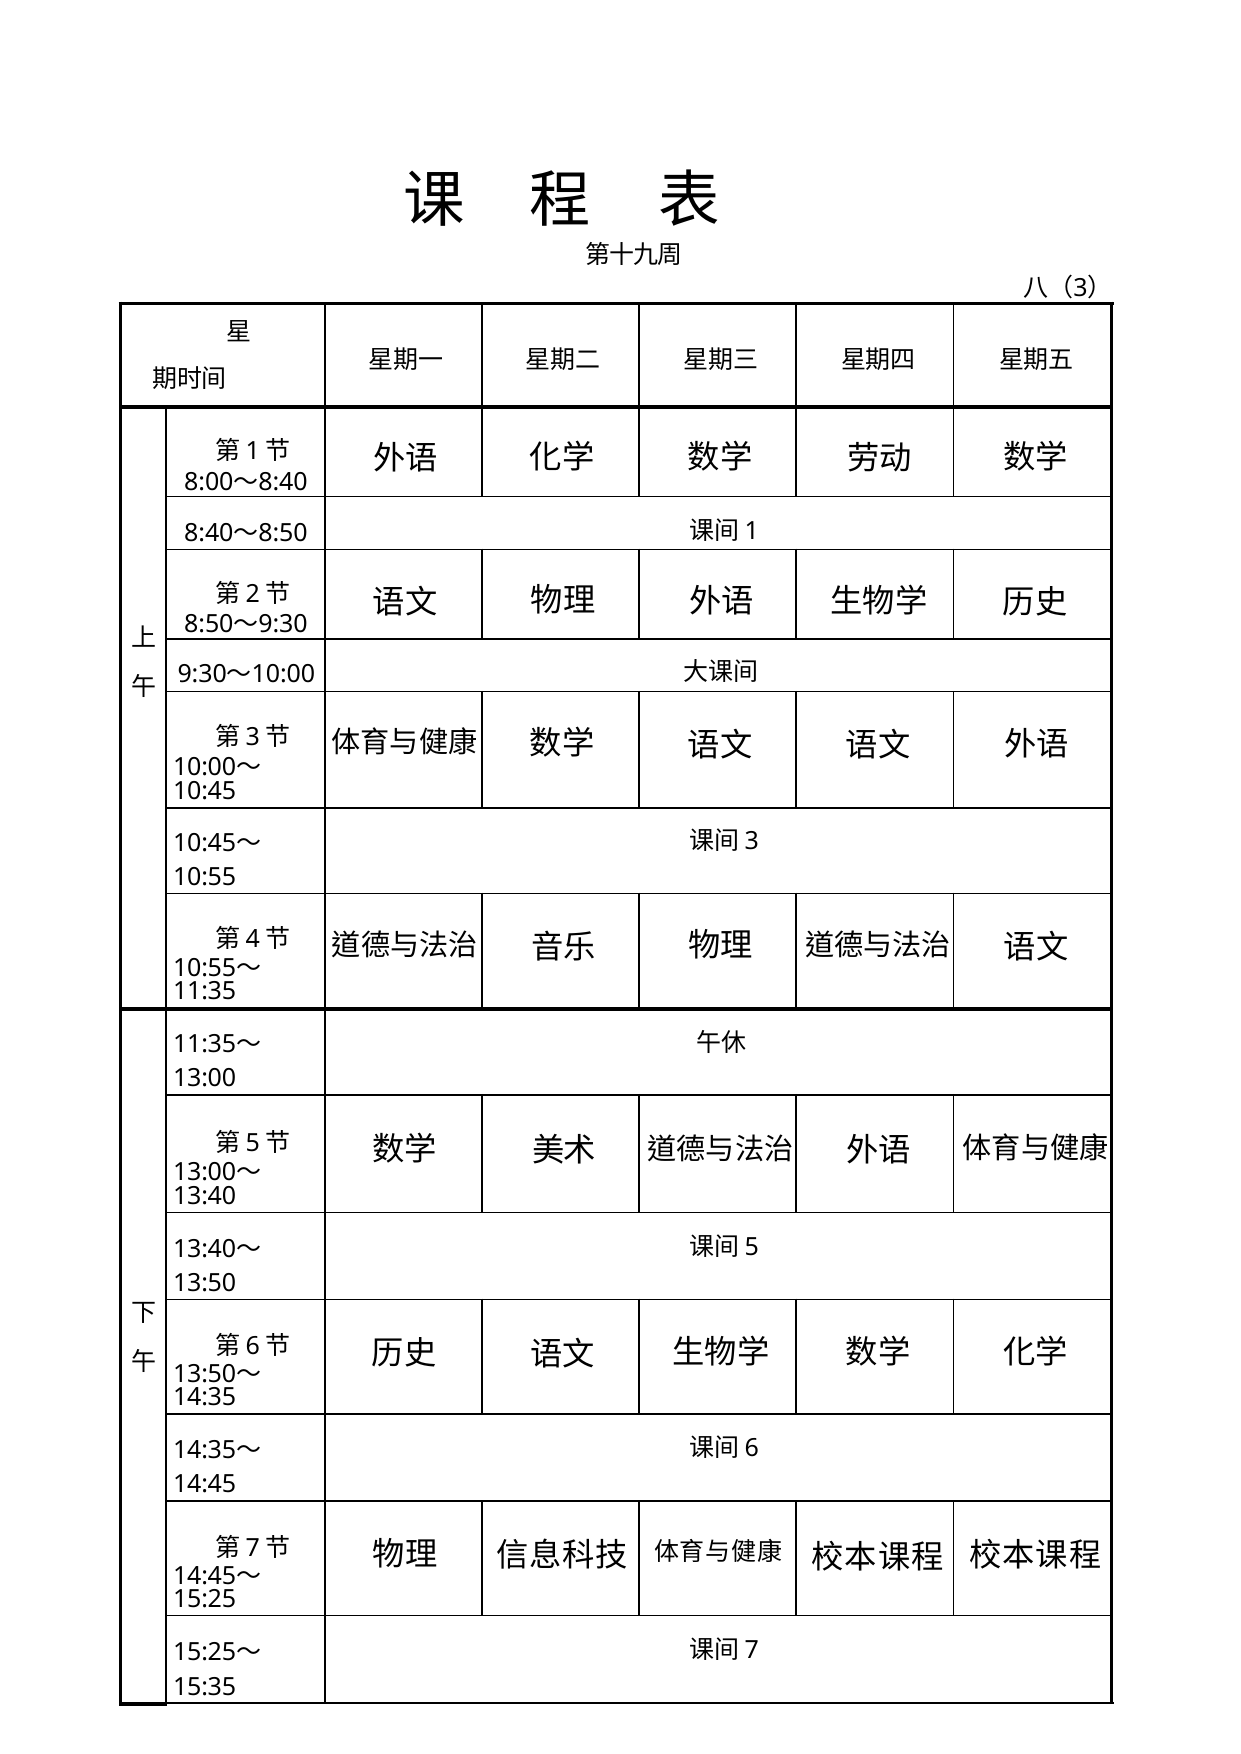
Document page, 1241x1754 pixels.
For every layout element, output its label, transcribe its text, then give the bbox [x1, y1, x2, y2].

table_cell 上 午 [122, 409, 165, 1007]
table_cell 物理 [483, 550, 638, 638]
table_header 星期三 [640, 305, 795, 405]
table_cell 14:35～14:45 [167, 1415, 324, 1500]
text 八（3） [120, 275, 1112, 302]
table_cell 语文 [640, 692, 795, 807]
table_cell 语文 [483, 1300, 638, 1413]
table_cell 第1节 8:00～8:40 [167, 409, 324, 496]
table_cell 第4节 10:55～11:35 [167, 894, 324, 1007]
table_cell 第7节 14:45～15:25 [167, 1502, 324, 1614]
table_cell 第2节 8:50～9:30 [167, 550, 324, 638]
table_cell 课间6 [326, 1415, 1110, 1500]
table_cell 生物学 [797, 550, 953, 638]
table_cell 下 午 [122, 1011, 165, 1702]
table_cell 10:45～10:55 [167, 809, 324, 893]
table_cell 第6节 13:50～14:35 [167, 1300, 324, 1413]
table_cell 语文 [326, 550, 481, 638]
table_cell 体育与健康 [640, 1502, 795, 1614]
table_cell 外语 [640, 550, 795, 638]
text 第十九周 [585, 237, 1116, 271]
table_cell 外语 [797, 1096, 953, 1212]
table_cell 数学 [797, 1300, 953, 1413]
table_cell 语文 [797, 692, 953, 807]
table_cell 生物学 [640, 1300, 795, 1413]
table_cell 体育与健康 [954, 1096, 1110, 1212]
table_cell 第5节 13:00～13:40 [167, 1096, 324, 1212]
table_header 星期时间 [122, 305, 324, 405]
table_cell 校本课程 [797, 1502, 953, 1614]
table_cell 体育与健康 [326, 692, 481, 807]
table_cell 化学 [954, 1300, 1110, 1413]
table_cell 15:25～15:35 [167, 1616, 324, 1702]
table_cell 校本课程 [954, 1502, 1110, 1614]
table_cell 音乐 [483, 894, 638, 1007]
text 课 程 表 [403, 159, 1116, 237]
table_cell 11:35～13:00 [167, 1011, 324, 1094]
table_header 星期四 [797, 305, 953, 405]
table_cell 9:30～10:00 [167, 640, 324, 691]
table_cell 课间5 [326, 1213, 1110, 1298]
table_cell 道德与法治 [797, 894, 953, 1007]
table_cell 8:40～8:50 [167, 497, 324, 548]
table_cell 历史 [326, 1300, 481, 1413]
table_cell 历史 [954, 550, 1110, 638]
table_cell 道德与法治 [640, 1096, 795, 1212]
table_cell 劳动 [797, 409, 953, 496]
table_cell 课间1 [326, 497, 1110, 548]
table_cell 数学 [640, 409, 795, 496]
table_header 星期二 [483, 305, 638, 405]
table_cell 道德与法治 [326, 894, 481, 1007]
table_cell 13:40～13:50 [167, 1213, 324, 1298]
table_cell 大课间 [326, 640, 1110, 691]
table_cell 物理 [326, 1502, 481, 1614]
table_cell 课间3 [326, 809, 1110, 893]
table_cell 数学 [326, 1096, 481, 1212]
table_cell 化学 [483, 409, 638, 496]
table_cell 午休 [326, 1011, 1110, 1094]
table_cell 数学 [954, 409, 1110, 496]
table_cell 物理 [640, 894, 795, 1007]
table_cell 第3节 10:00～10:45 [167, 692, 324, 807]
table_cell 信息科技 [483, 1502, 638, 1614]
table_header 星期一 [326, 305, 481, 405]
table_cell 语文 [954, 894, 1110, 1007]
table_cell 外语 [954, 692, 1110, 807]
table_cell 课间7 [326, 1616, 1110, 1702]
table_cell 外语 [326, 409, 481, 496]
table_header 星期五 [954, 305, 1110, 405]
table_cell 美术 [483, 1096, 638, 1212]
table_cell 数学 [483, 692, 638, 807]
